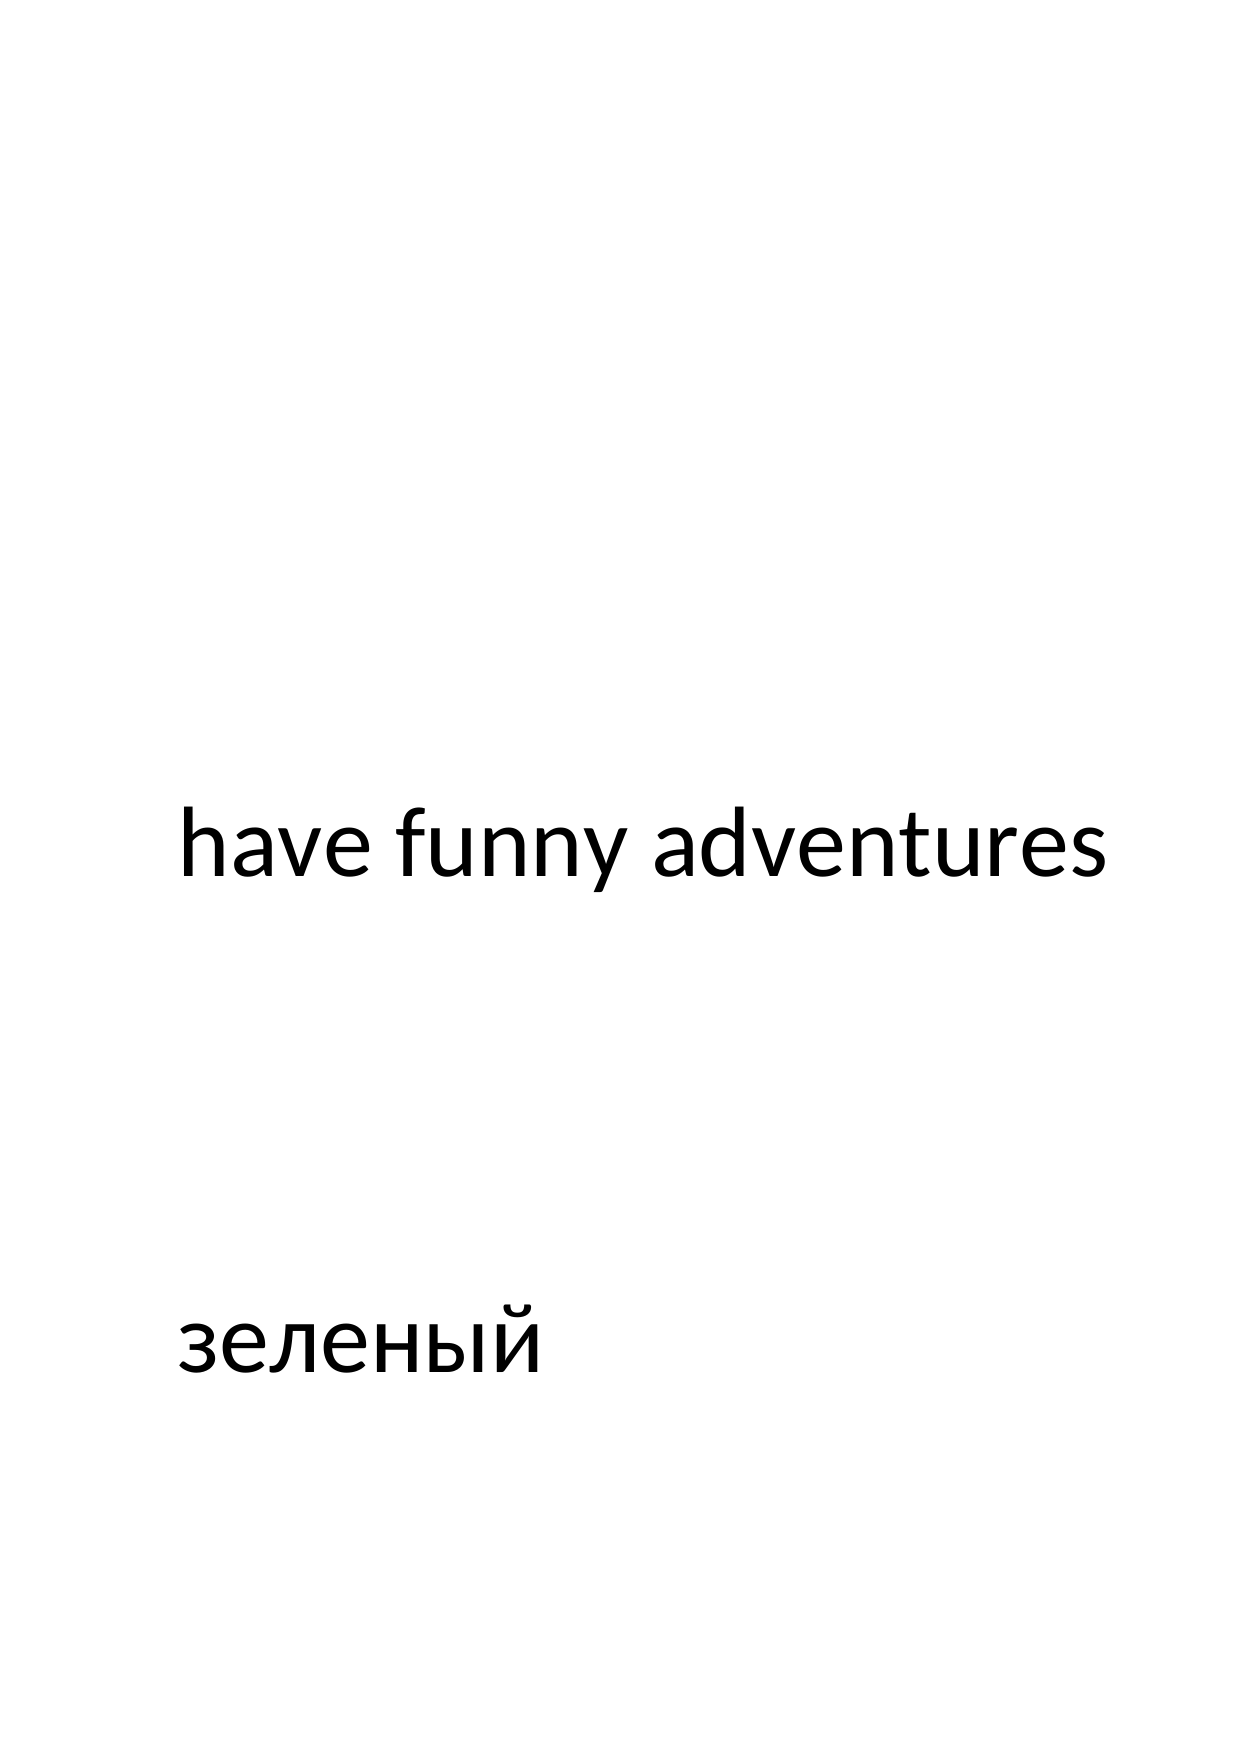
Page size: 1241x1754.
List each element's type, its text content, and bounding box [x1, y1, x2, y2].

text have funny adventures [177, 779, 1152, 901]
text зеленый [177, 1275, 1152, 1397]
